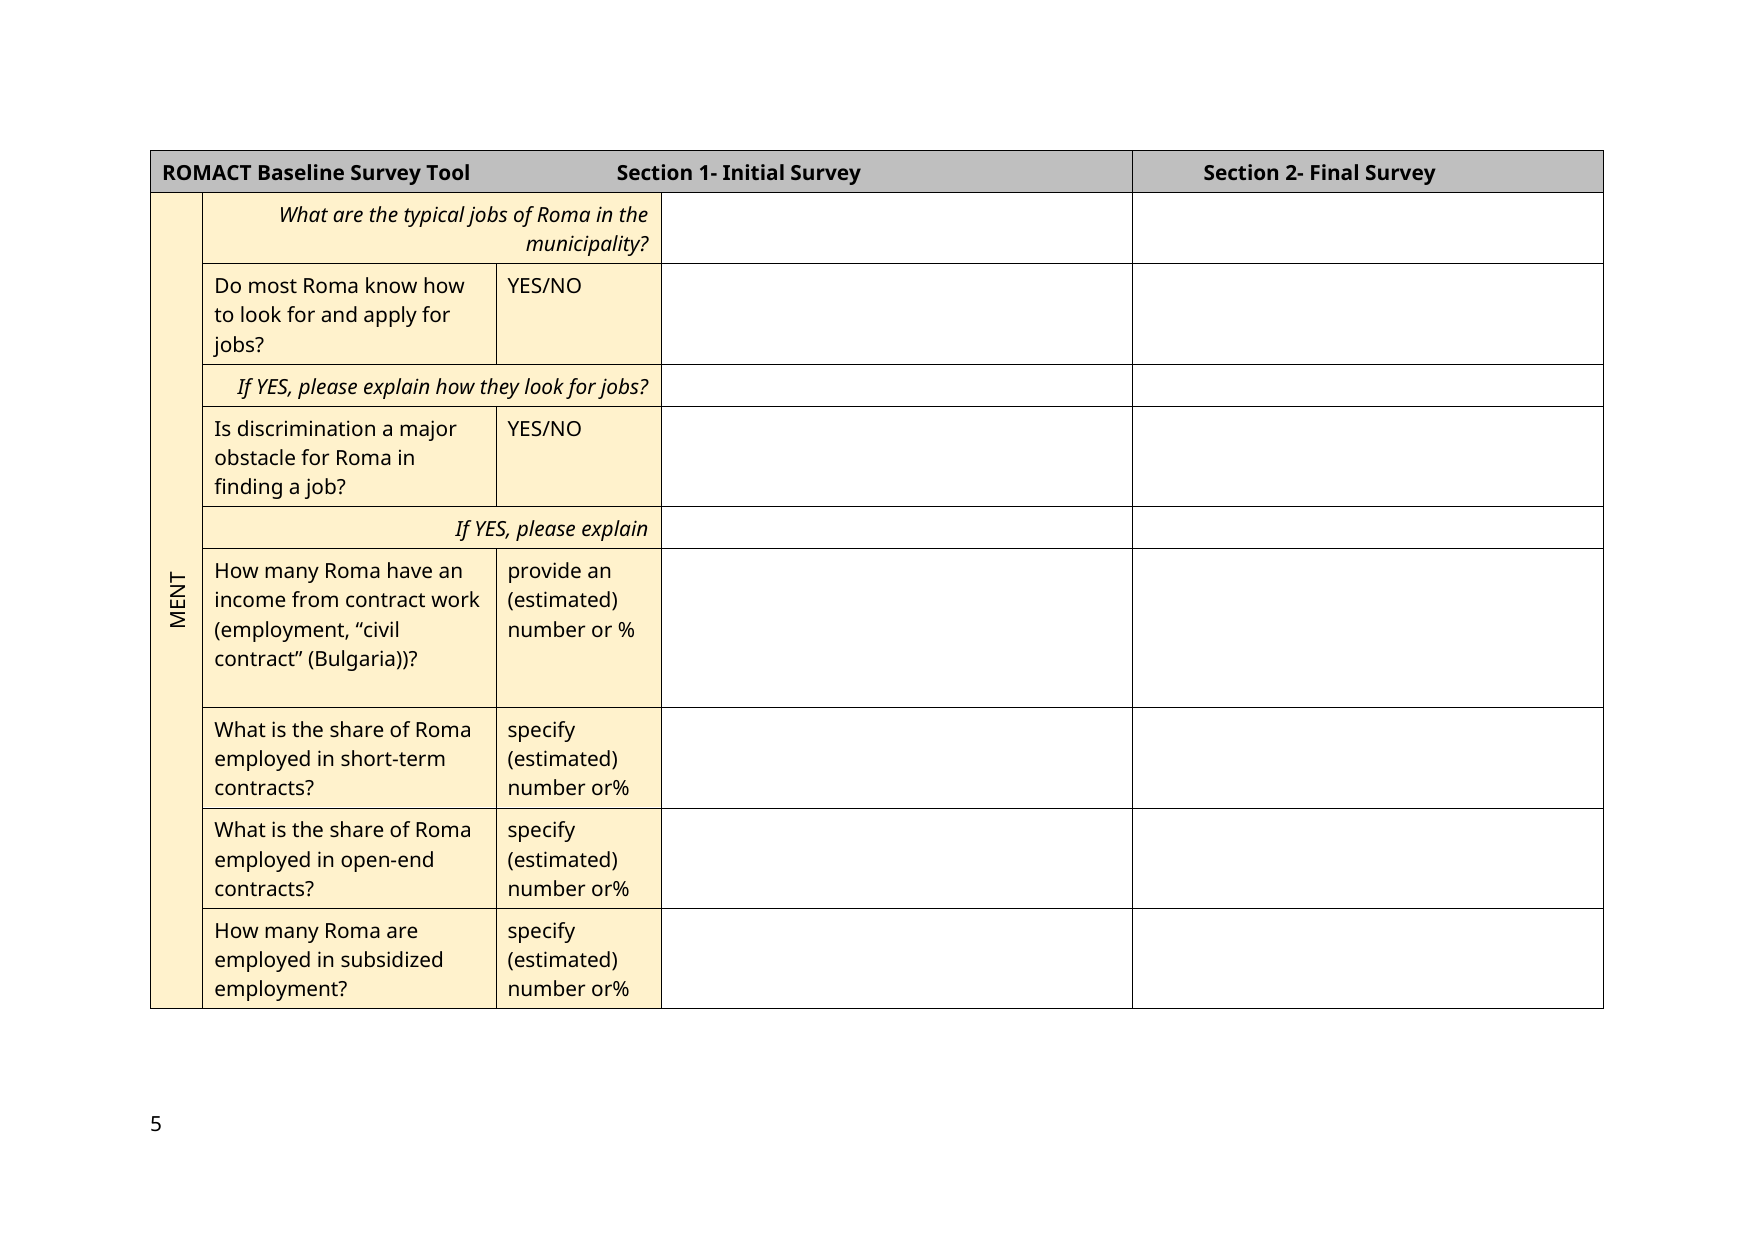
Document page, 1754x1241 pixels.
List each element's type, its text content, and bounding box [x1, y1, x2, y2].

table_cell [662, 193, 1132, 263]
table_cell specify (estimated) number or% [497, 708, 661, 807]
table_cell [1133, 264, 1603, 364]
table_cell [1133, 507, 1603, 548]
table_header Section 2- Final Survey [1133, 151, 1603, 192]
table_cell How many Roma have an income from contract work (employment, “civil contract” (Bulgaria))? [203, 549, 496, 707]
table_cell EMPLOYMENT [151, 193, 202, 1008]
table_cell [1133, 708, 1603, 807]
table_cell specify (estimated) number or% [497, 909, 661, 1008]
table_cell If YES, please explain [203, 507, 661, 548]
table_cell [662, 365, 1132, 406]
table_cell YES/NO [497, 407, 661, 506]
table_cell Do most Roma know how to look for and apply for jobs? [203, 264, 496, 364]
table_cell What are the typical jobs of Roma in the municipality? [203, 193, 661, 263]
table_cell YES/NO [497, 264, 661, 364]
table_cell If YES, please explain how they look for jobs? [203, 365, 661, 406]
table_cell [1133, 549, 1603, 707]
table_cell [662, 507, 1132, 548]
table_cell [662, 909, 1132, 1008]
table_cell [662, 549, 1132, 707]
table_cell [662, 809, 1132, 908]
table_cell What is the share of Roma employed in open-end contracts? [203, 809, 496, 908]
table_cell Is discrimination a major obstacle for Roma in finding a job? [203, 407, 496, 506]
table_cell [1133, 909, 1603, 1008]
table_cell provide an (estimated) number or % [497, 549, 661, 707]
table_cell [1133, 193, 1603, 263]
table_cell How many Roma are employed in subsidized employment? [203, 909, 496, 1008]
table_cell [1133, 365, 1603, 406]
table_cell [662, 264, 1132, 364]
table_cell [662, 407, 1132, 506]
table_cell [1133, 407, 1603, 506]
table_header ROMACT Baseline Survey Tool Section 1- Initial Survey [151, 151, 1132, 192]
table_cell [662, 708, 1132, 807]
table_cell What is the share of Roma employed in short-term contracts? [203, 708, 496, 807]
table_cell [1133, 809, 1603, 908]
table_cell specify (estimated) number or% [497, 809, 661, 908]
